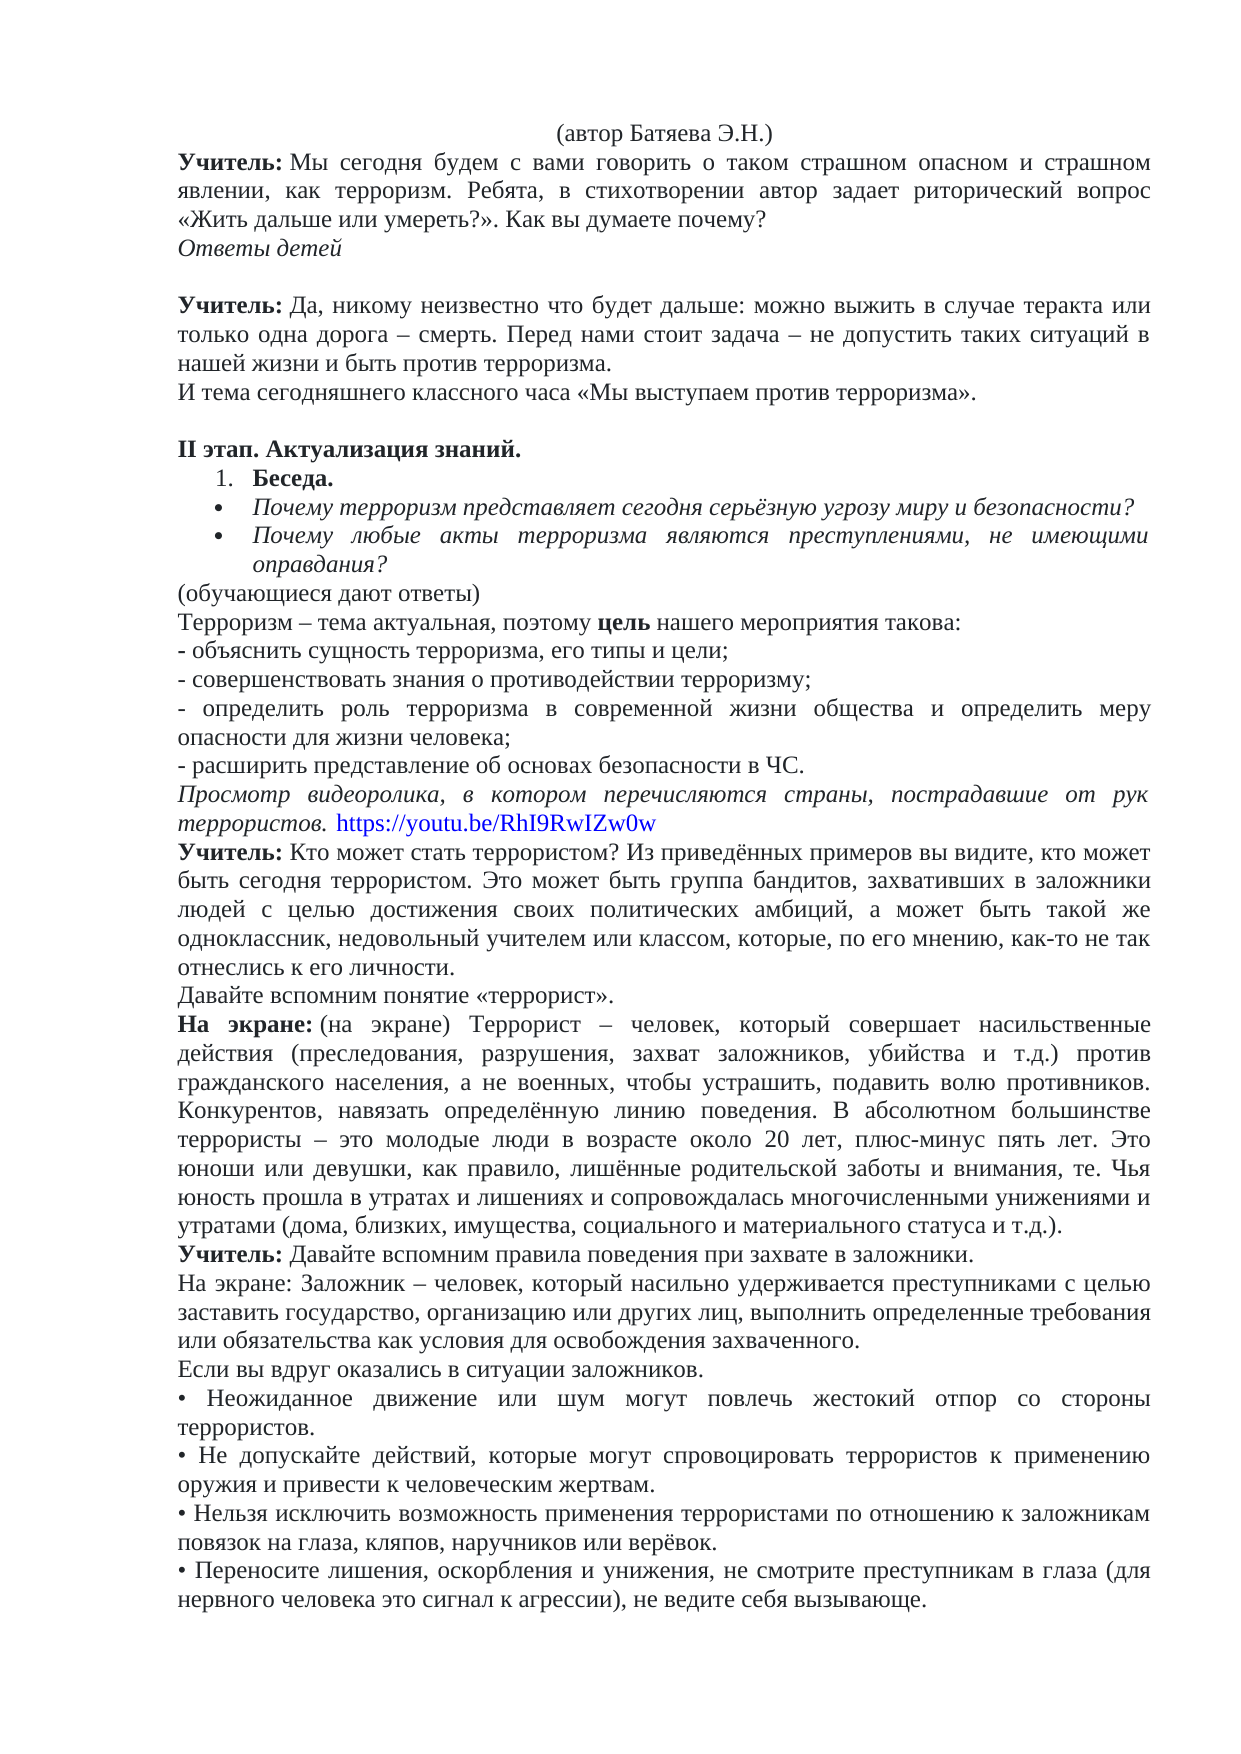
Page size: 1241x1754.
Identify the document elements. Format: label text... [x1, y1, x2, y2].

text Давайте вспомним понятие «террорист». [177, 981, 1152, 1009]
list Почему терроризм представляет сегодня серьёзную угрозу миру и безопасности? [215, 492, 1152, 521]
text На экране: (на экране) Террорист – человек, который совершает насильственные действия (преследования, разрушения, захват заложников, убийства и т.д.) против гражданского населения, а не военных, чтобы устрашить, подавить волю противников. Конкурентов, навязать определённую линию поведения. В абсолютном большинстве террористы – это молодые люди в возрасте около 20 лет, плюс-минус пять лет. Это юноши или девушки, как правило, лишённые родительской заботы и внимания, те. Чья юность прошла в утратах и лишениях и сопровождалась многочисленными унижениями и утратами (дома, близких, имущества, социального и материального статуса и т.д.). [177, 1009, 1152, 1239]
text И тема сегодняшнего классного часа «Мы выступаем против терроризма». [177, 377, 1152, 406]
list Почему любые акты терроризма являются преступлениями, не имеющими оправдания? [215, 521, 1152, 578]
text Терроризм – тема актуальная, поэтому цель нашего мероприятия такова: [177, 607, 1152, 636]
text Если вы вдруг оказались в ситуации заложников. [177, 1354, 1152, 1383]
text Учитель: Кто может стать террористом? Из приведённых примеров вы видите, кто может быть сегодня террористом. Это может быть группа бандитов, захвативших в заложники людей с целью достижения своих политических амбиций, а может быть такой же одноклассник, недовольный учителем или классом, которые, по его мнению, как-то не так отнеслись к его личности. [177, 837, 1152, 981]
text (автор Батяева Э.Н.) [177, 118, 1152, 147]
text • Нельзя исключить возможность применения террористами по отношению к заложникам повязок на глаза, кляпов, наручников или верёвок. [177, 1498, 1152, 1556]
text Ответы детей [177, 233, 1152, 262]
text • Не допускайте действий, которые могут спровоцировать террористов к применению оружия и привести к человеческим жертвам. [177, 1441, 1152, 1498]
text - расширить представление об основах безопасности в ЧС. [177, 751, 1152, 779]
text Просмотр видеоролика, в котором перечисляются страны, пострадавшие от рук террористов. https://youtu.be/RhI9RwIZw0w [177, 779, 1152, 837]
text II этап. Актуализация знаний. [177, 434, 1152, 463]
text Учитель: Да, никому неизвестно что будет дальше: можно выжить в случае теракта или только одна дорога – смерть. Перед нами стоит задача – не допустить таких ситуаций в нашей жизни и быть против терроризма. [177, 291, 1152, 377]
text Учитель: Давайте вспомним правила поведения при захвате в заложники. [177, 1239, 1152, 1268]
text - совершенствовать знания о противодействии терроризму; [177, 664, 1152, 693]
text - объяснить сущность терроризма, его типы и цели; [177, 636, 1152, 664]
text • Переносите лишения, оскорбления и унижения, не смотрите преступникам в глаза (для нервного человека это сигнал к агрессии), не ведите себя вызывающе. [177, 1556, 1152, 1613]
text • Неожиданное движение или шум могут повлечь жестокий отпор со стороны террористов. [177, 1383, 1152, 1441]
text - определить роль терроризма в современной жизни общества и определить меру опасности для жизни человека; [177, 693, 1152, 751]
text На экране: Заложник – человек, который насильно удерживается преступниками с целью заставить государство, организацию или других лиц, выполнить определенные требования или обязательства как условия для освобождения захваченного. [177, 1268, 1152, 1354]
text Учитель: Мы сегодня будем с вами говорить о таком страшном опасном и страшном явлении, как терроризм. Ребята, в стихотворении автор задает риторический вопрос «Жить дальше или умереть?». Как вы думаете почему? [177, 147, 1152, 233]
list Беседа. [215, 463, 1152, 492]
text (обучающиеся дают ответы) [177, 578, 1152, 607]
